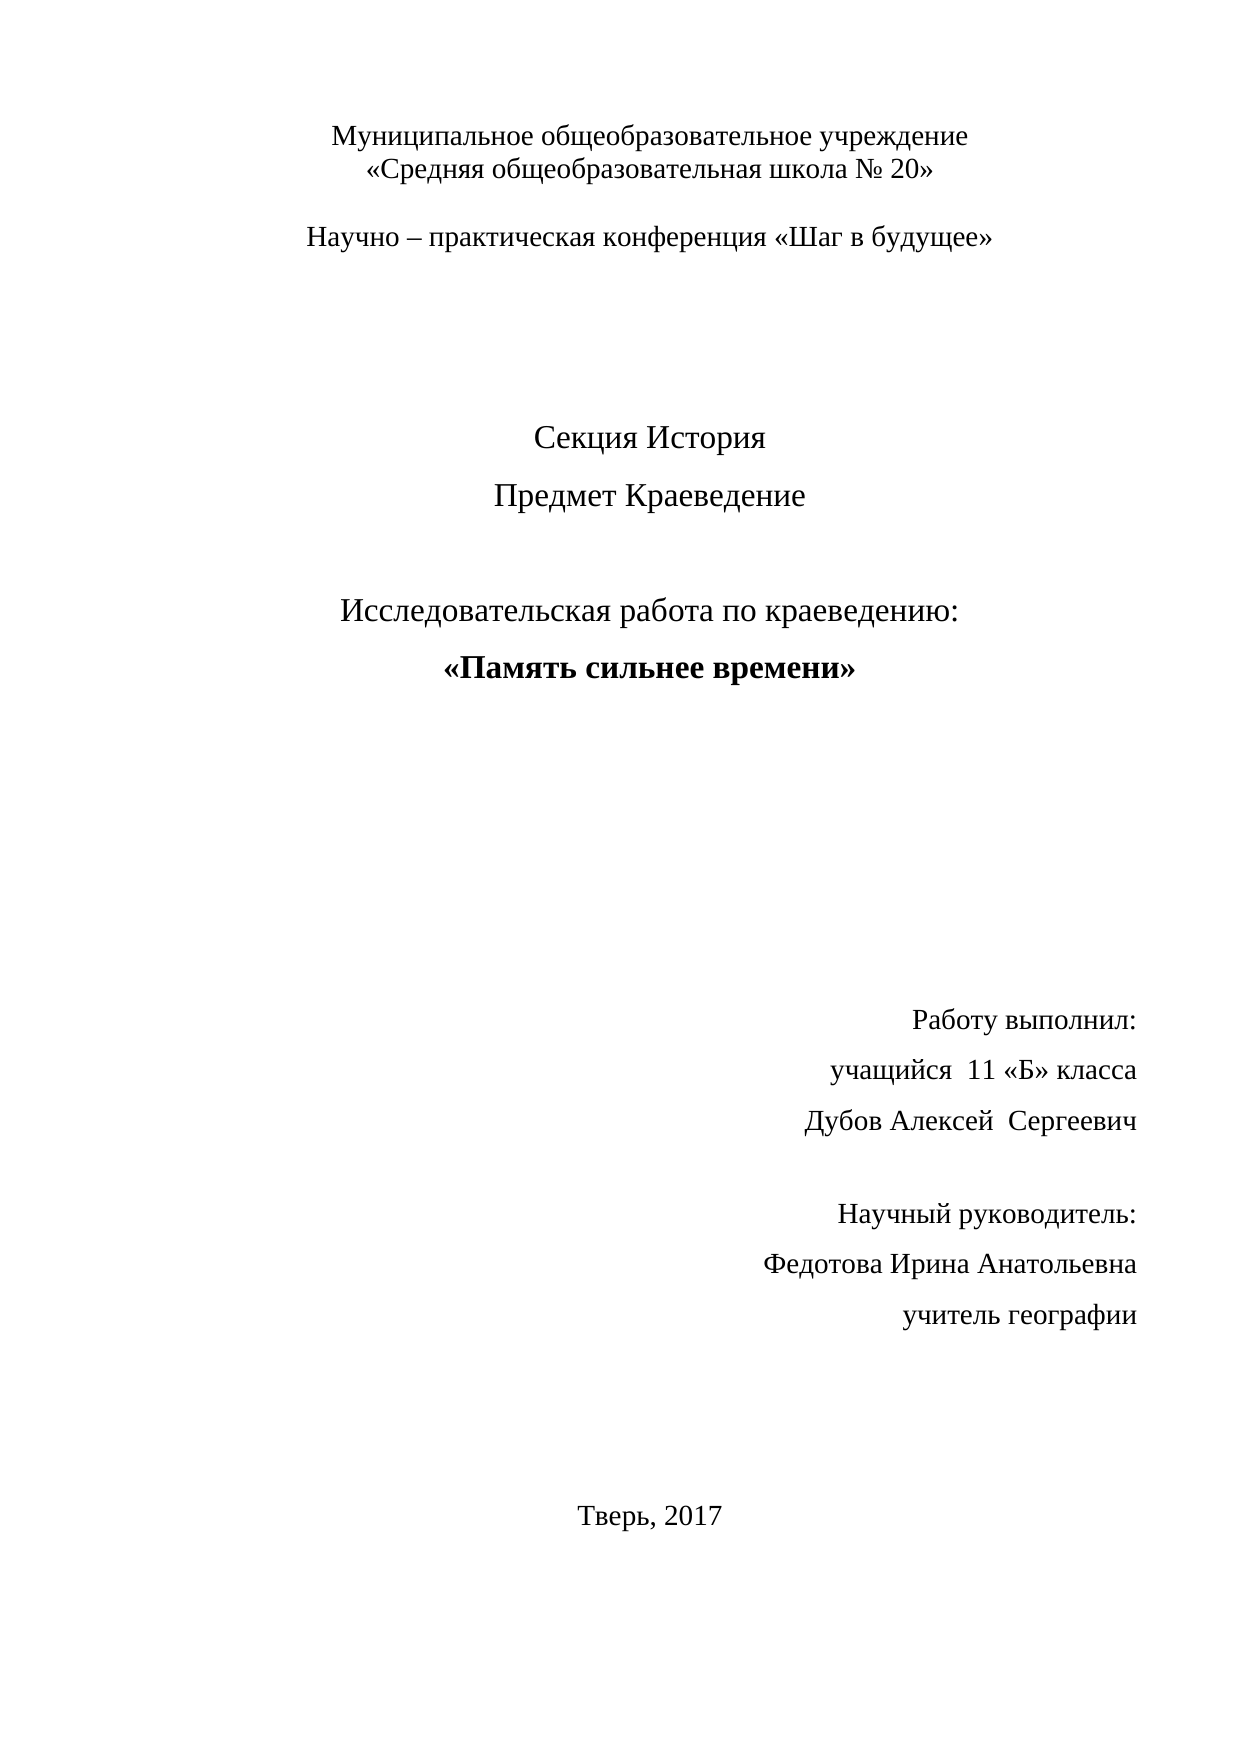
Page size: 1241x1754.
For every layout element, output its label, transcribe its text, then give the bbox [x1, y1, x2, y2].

text Муниципальное общеобразовательное учреждение [162, 118, 1137, 152]
text учащийся 11 «Б» класса [162, 1052, 1137, 1086]
text Тверь, 2017 [162, 1498, 1137, 1532]
text «Средняя общеобразовательная школа № 20» [162, 152, 1137, 185]
text «Память сильнее времени» [162, 648, 1137, 686]
text Исследовательская работа по краеведению: [162, 590, 1137, 628]
text Федотова Ирина Анатольевна [162, 1247, 1137, 1280]
text Предмет Краеведение [162, 475, 1137, 513]
text Секция История [162, 418, 1137, 456]
text Работу выполнил: [162, 1002, 1137, 1036]
text Дубов Алексей Сергеевич [162, 1103, 1137, 1136]
text Научный руководитель: [162, 1196, 1137, 1230]
text учитель географии [162, 1297, 1137, 1330]
text Научно – практическая конференция «Шаг в будущее» [162, 219, 1137, 252]
